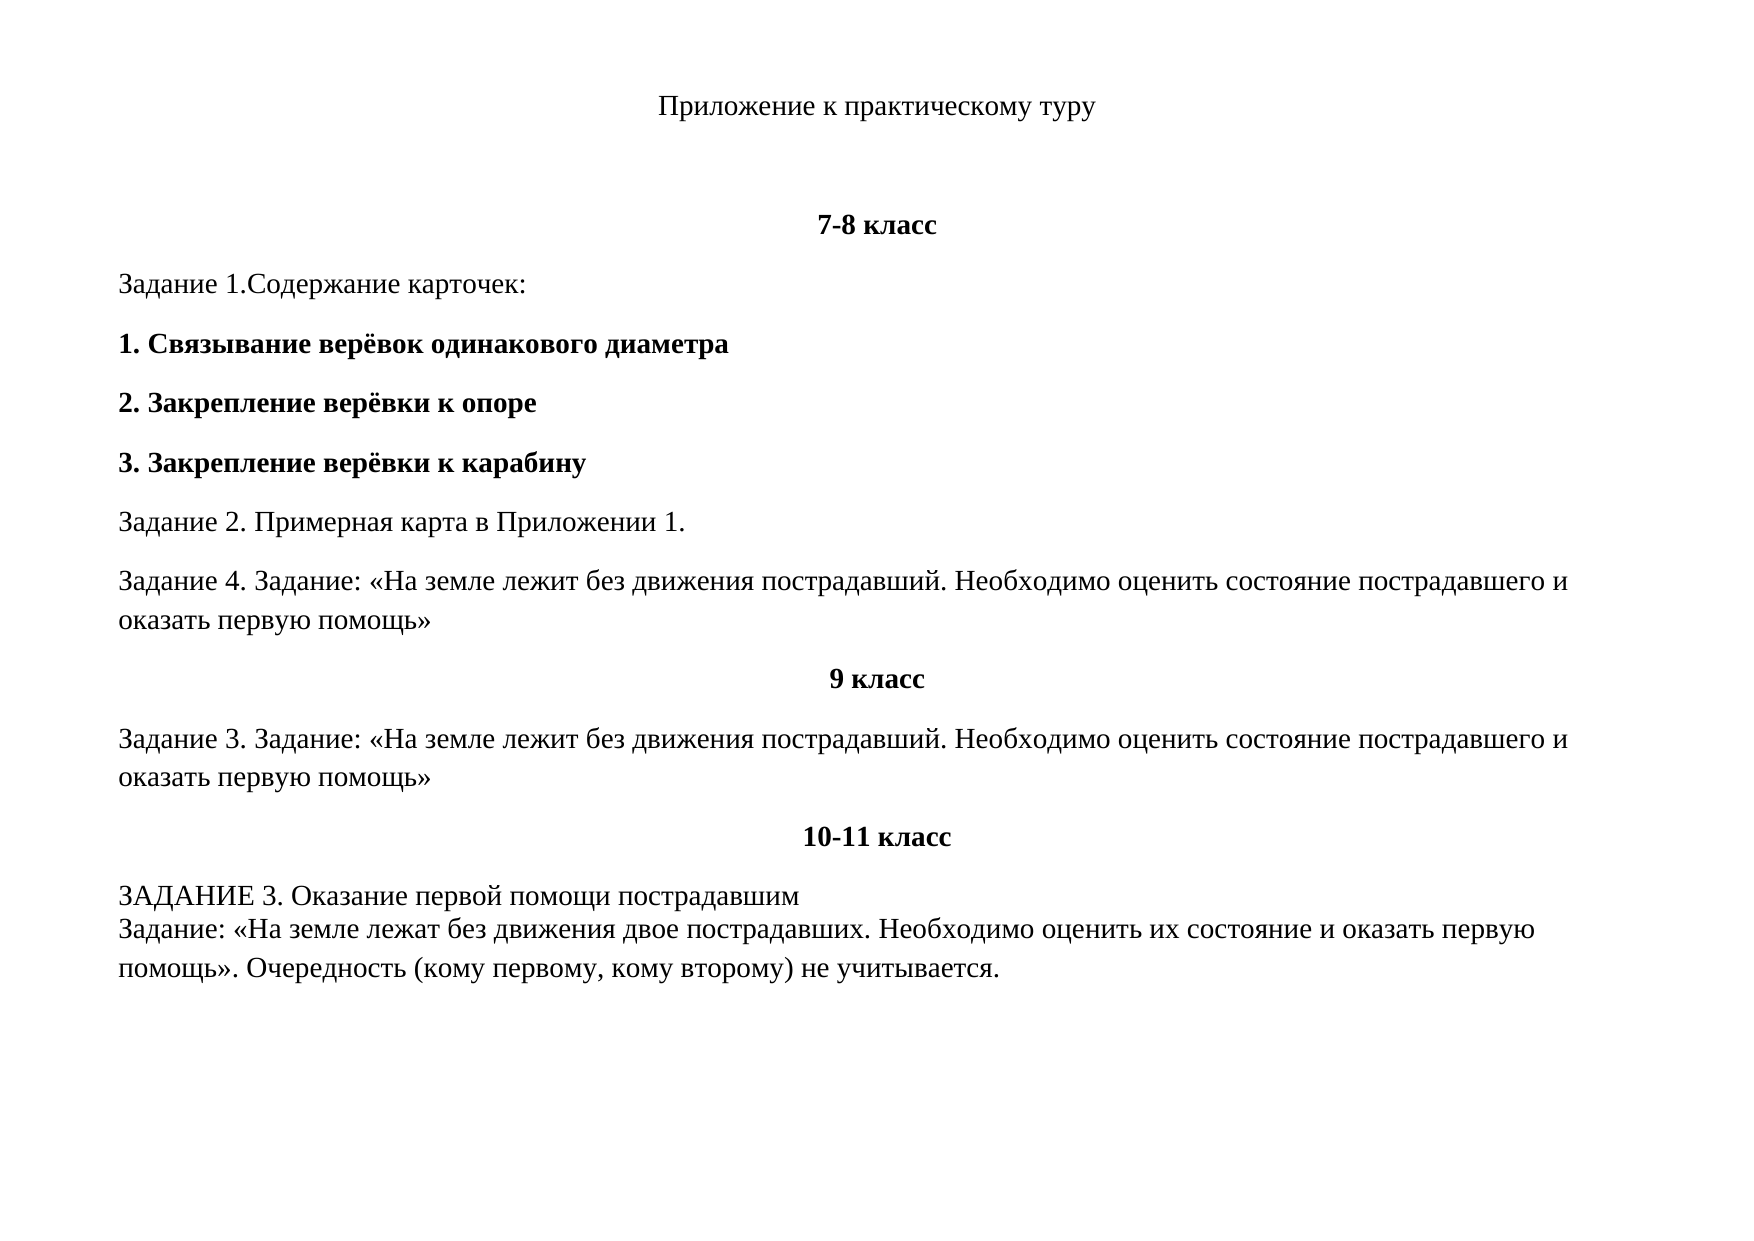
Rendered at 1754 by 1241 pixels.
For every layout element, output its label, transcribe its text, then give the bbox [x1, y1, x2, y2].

text Задание 1.Содержание карточек: [118, 267, 1636, 300]
text 10-11 класс [118, 819, 1636, 852]
text 1. Связывание верёвок одинакового диаметра [118, 326, 1636, 359]
text ЗАДАНИЕ 3. Оказание первой помощи пострадавшим [118, 878, 1636, 912]
text 2. Закрепление верёвки к опоре [118, 385, 1636, 419]
text Приложение к практическому туру [118, 88, 1636, 122]
text 3. Закрепление верёвки к карабину [118, 445, 1636, 478]
text 7-8 класс [118, 207, 1636, 241]
text Задание 2. Примерная карта в Приложении 1. [118, 504, 1636, 538]
text Задание 4. Задание: «На земле лежит без движения пострадавший. Необходимо оценить состояние пострадавшего и оказать первую помощь» [118, 563, 1636, 636]
text Задание 3. Задание: «На земле лежит без движения пострадавший. Необходимо оценить состояние пострадавшего и оказать первую помощь» [118, 721, 1636, 793]
text Задание: «На земле лежат без движения двое пострадавших. Необходимо оценить их состояние и оказать первую помощь». Очередность (кому первому, кому второму) не учитывается. [118, 912, 1636, 984]
text 9 класс [118, 661, 1636, 695]
